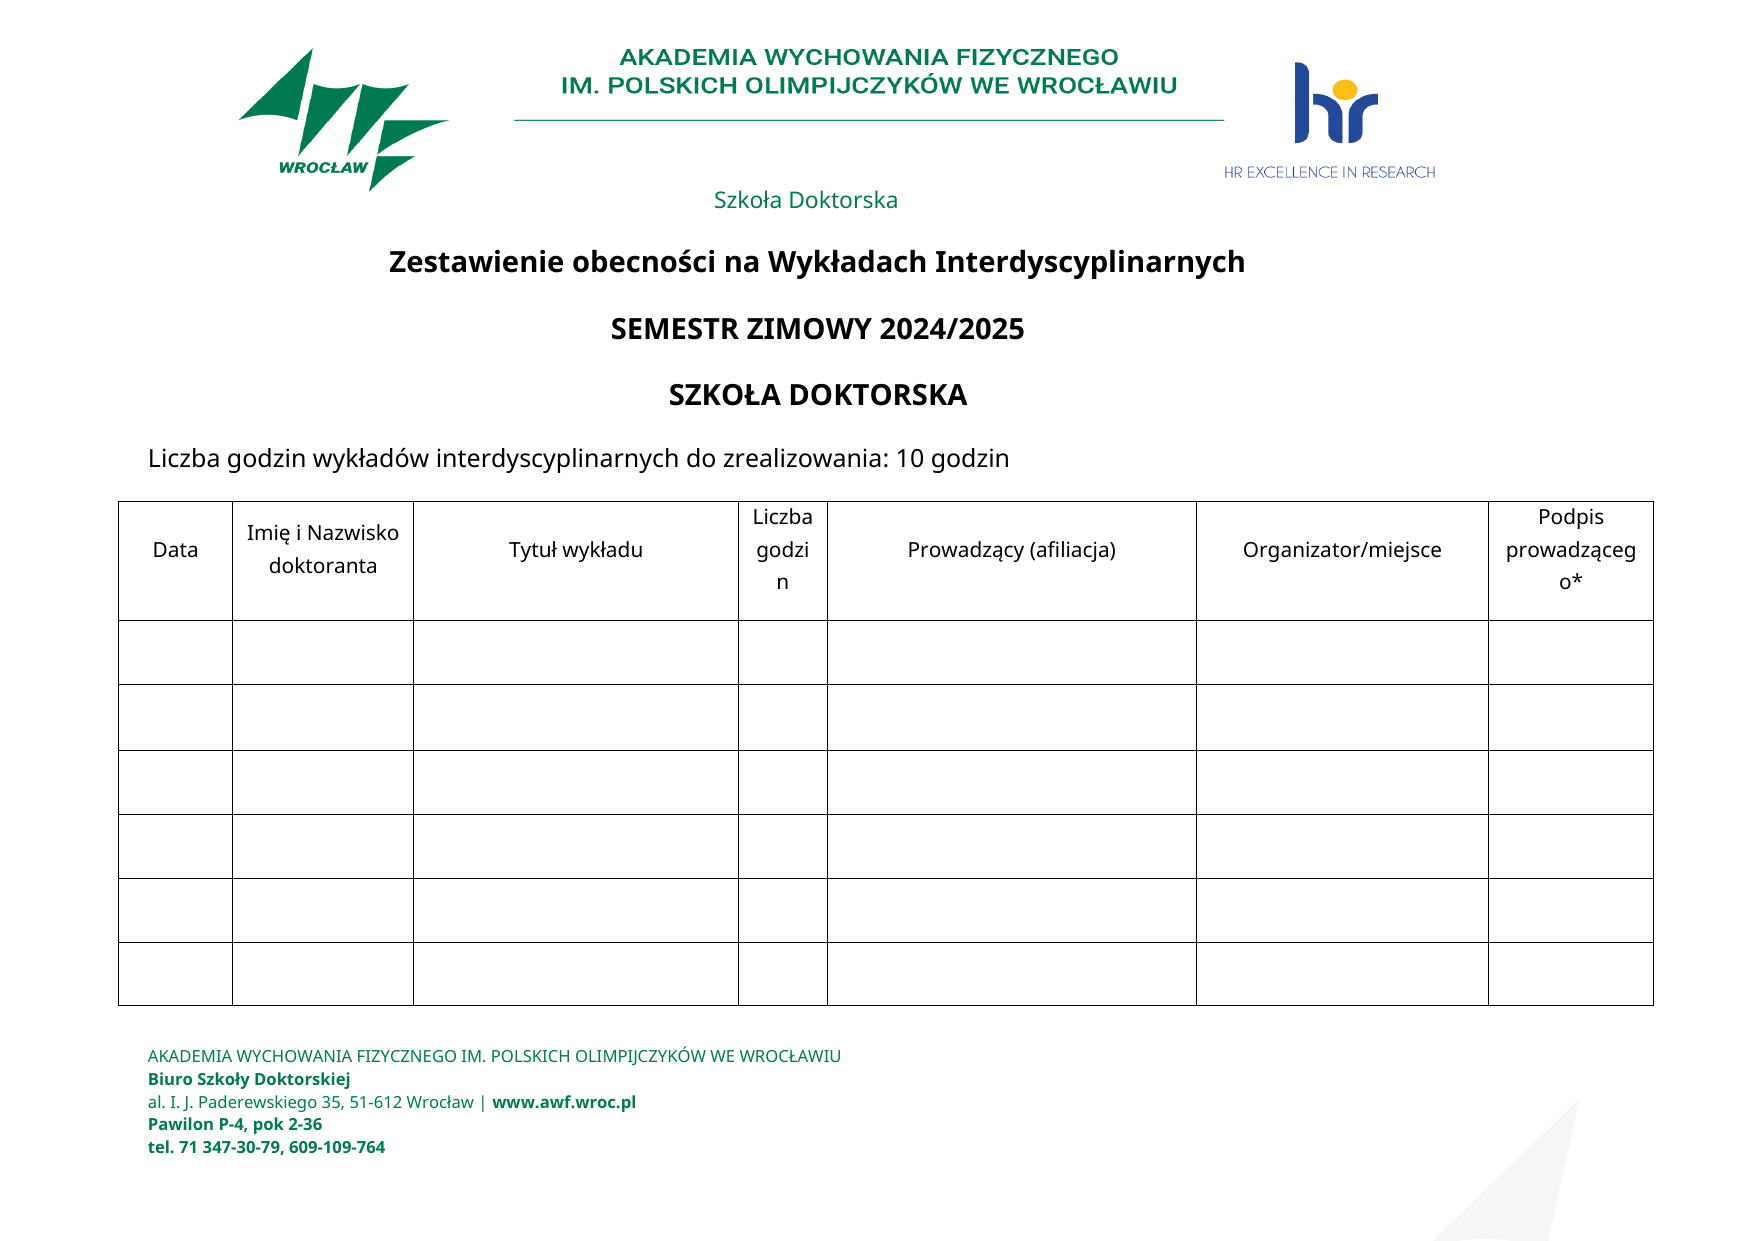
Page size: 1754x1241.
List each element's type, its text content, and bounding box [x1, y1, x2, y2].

table_cell [739, 621, 827, 684]
table_cell [414, 815, 738, 878]
table_header Liczba godzin [739, 502, 827, 620]
text SEMESTR ZIMOWY 2024/2025 [148, 308, 1488, 348]
table_cell [739, 685, 827, 750]
table_cell [233, 943, 413, 1005]
table_cell [119, 751, 232, 814]
table_cell [1197, 685, 1488, 750]
table_cell [414, 751, 738, 814]
table_cell [828, 751, 1196, 814]
table_cell [233, 751, 413, 814]
table_cell [119, 621, 232, 684]
table_header Organizator/miejsce [1197, 502, 1488, 620]
table_header Podpis prowadzącego* [1489, 502, 1653, 620]
table_cell [1489, 943, 1653, 1005]
table_cell [828, 879, 1196, 942]
table_cell [1197, 621, 1488, 684]
table_cell [1197, 879, 1488, 942]
table_cell [828, 943, 1196, 1005]
table_header Tytuł wykładu [414, 502, 738, 620]
text Zestawienie obecności na Wykładach Interdyscyplinarnych [148, 242, 1488, 281]
text Liczba godzin wykładów interdyscyplinarnych do zrealizowania: 10 godzin [148, 441, 1488, 475]
table_cell [1489, 685, 1653, 750]
table_cell [1489, 879, 1653, 942]
table_cell [1489, 621, 1653, 684]
table_cell [739, 751, 827, 814]
table_cell [414, 685, 738, 750]
table_header Data [119, 502, 232, 620]
table_cell [1489, 751, 1653, 814]
table_cell [828, 815, 1196, 878]
table_cell [828, 685, 1196, 750]
picture [88, 0, 1579, 1241]
table_cell [233, 685, 413, 750]
table_cell [739, 879, 827, 942]
table_cell [1197, 943, 1488, 1005]
table_cell [1197, 751, 1488, 814]
table_cell [739, 943, 827, 1005]
table_cell [414, 943, 738, 1005]
table_cell [119, 943, 232, 1005]
table_header Prowadzący (afiliacja) [828, 502, 1196, 620]
table_cell [1489, 815, 1653, 878]
table_cell [828, 621, 1196, 684]
text SZKOŁA DOKTORSKA [148, 374, 1488, 414]
table_header Imię i Nazwisko doktoranta [233, 502, 413, 620]
table_cell [414, 621, 738, 684]
table_cell [119, 815, 232, 878]
table_cell [119, 685, 232, 750]
table_cell [414, 879, 738, 942]
table_cell [119, 879, 232, 942]
table_cell [233, 879, 413, 942]
table_cell [233, 621, 413, 684]
table_cell [739, 815, 827, 878]
table_cell [233, 815, 413, 878]
table_cell [1197, 815, 1488, 878]
